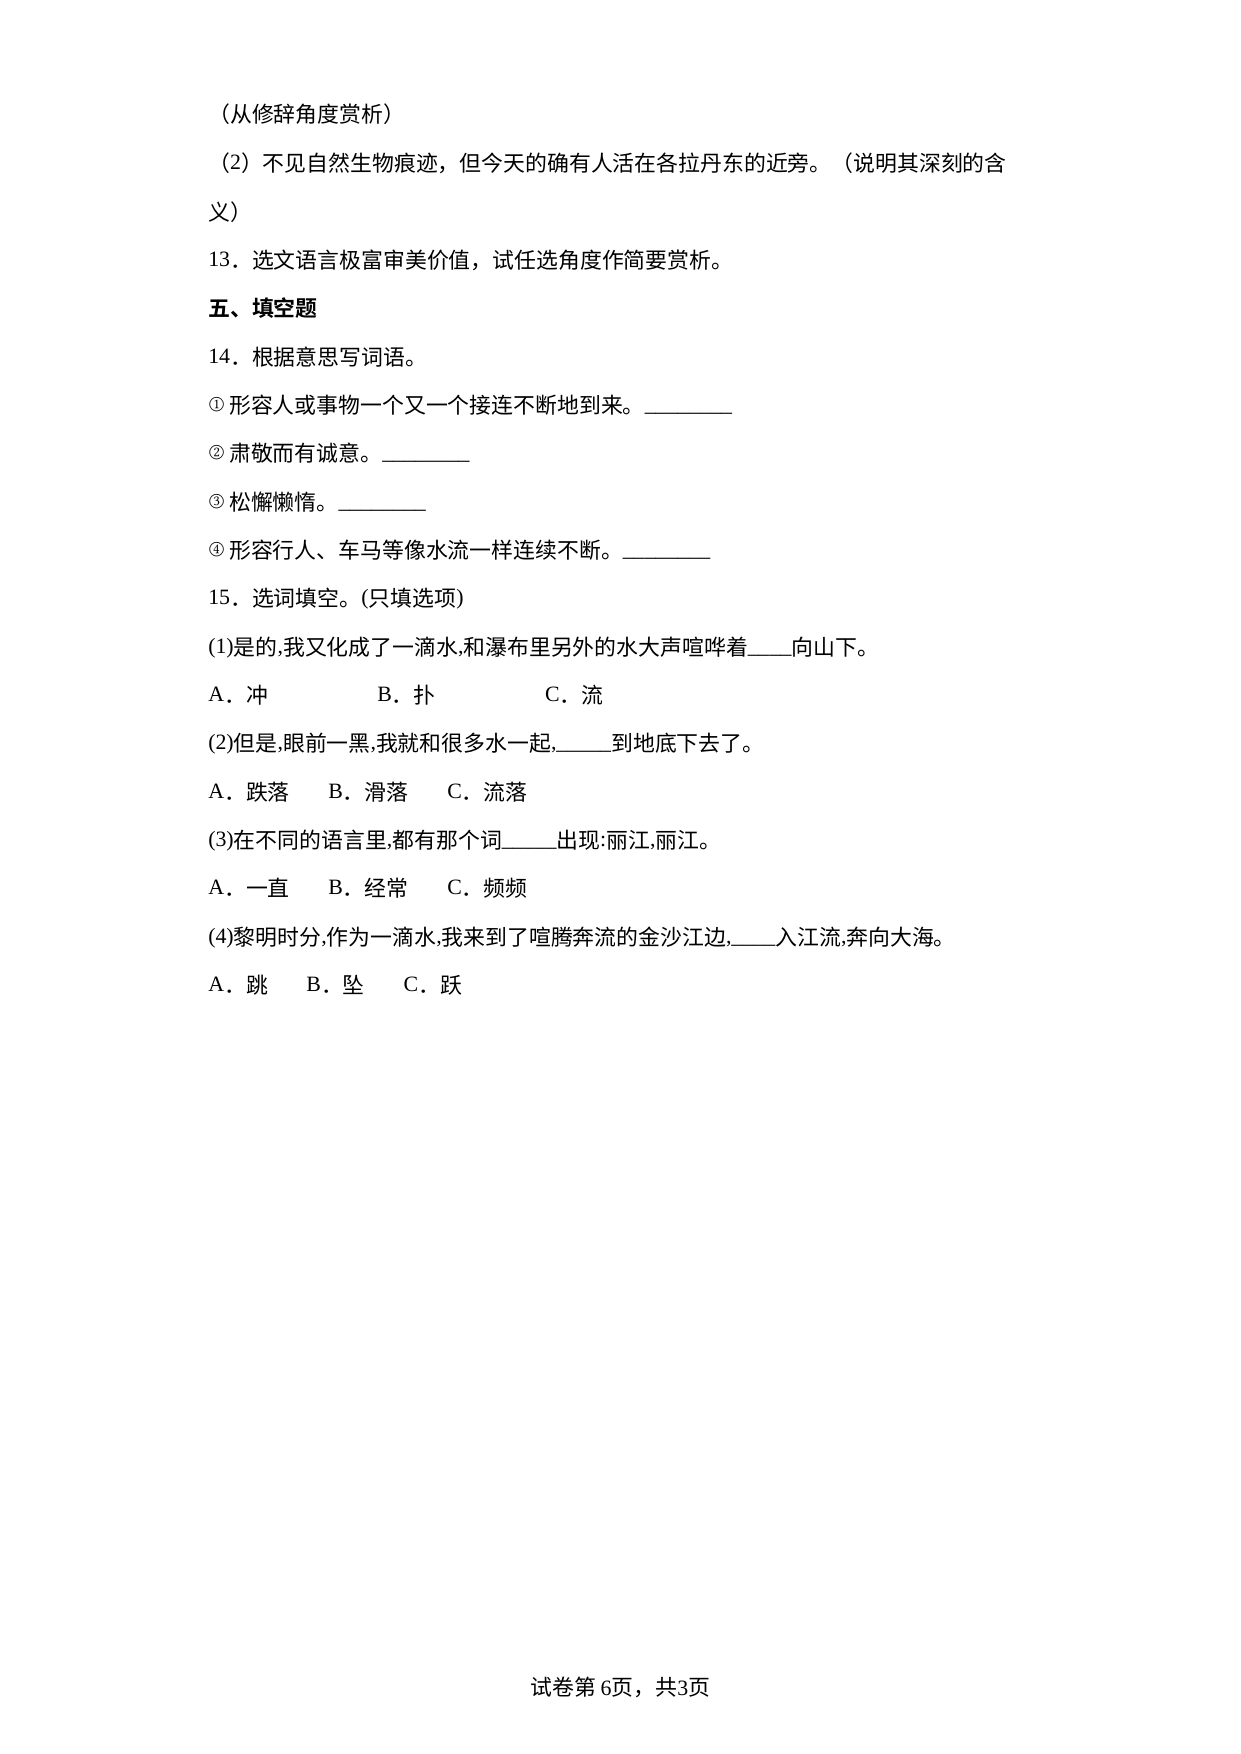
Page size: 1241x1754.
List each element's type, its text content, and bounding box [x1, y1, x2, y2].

text (4)黎明时分,作为一滴水,我来到了喧腾奔流的金沙江边,____入江流,奔向大海。 [208, 919, 1032, 952]
text ②肃敬而有诚意。________ [208, 436, 1032, 468]
text 14．根据意思写词语。 [208, 339, 1032, 372]
text 13．选文语言极富审美价值，试任选角度作简要赏析。 [208, 242, 1032, 275]
text (3)在不同的语言里,都有那个词_____出现:丽江,丽江。 [208, 822, 1032, 855]
text (1)是的,我又化成了一滴水,和瀑布里另外的水大声喧哗着____向山下。 [208, 629, 1032, 662]
text ④形容行人、车马等像水流一样连续不断。________ [208, 532, 1032, 565]
text ①形容人或事物一个又一个接连不断地到来。________ [208, 387, 1032, 420]
text A．跳 B．坠 C．跃 [208, 967, 1032, 1000]
text 五、填空题 [208, 291, 1032, 323]
text A．跌落 B．滑落 C．流落 [208, 774, 1032, 807]
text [208, 97, 1032, 129]
text A．一直 B．经常 C．频频 [208, 871, 1032, 903]
text （2）不见自然生物痕迹，但今天的确有人活在各拉丹东的近旁。（说明其深刻的含义） [208, 145, 1032, 227]
text (2)但是,眼前一黑,我就和很多水一起,_____到地底下去了。 [208, 726, 1032, 758]
text ③松懈懒惰。________ [208, 484, 1032, 517]
text 15．选词填空。(只填选项) [208, 581, 1032, 613]
text A．冲 B．扑 C．流 [208, 677, 1032, 710]
